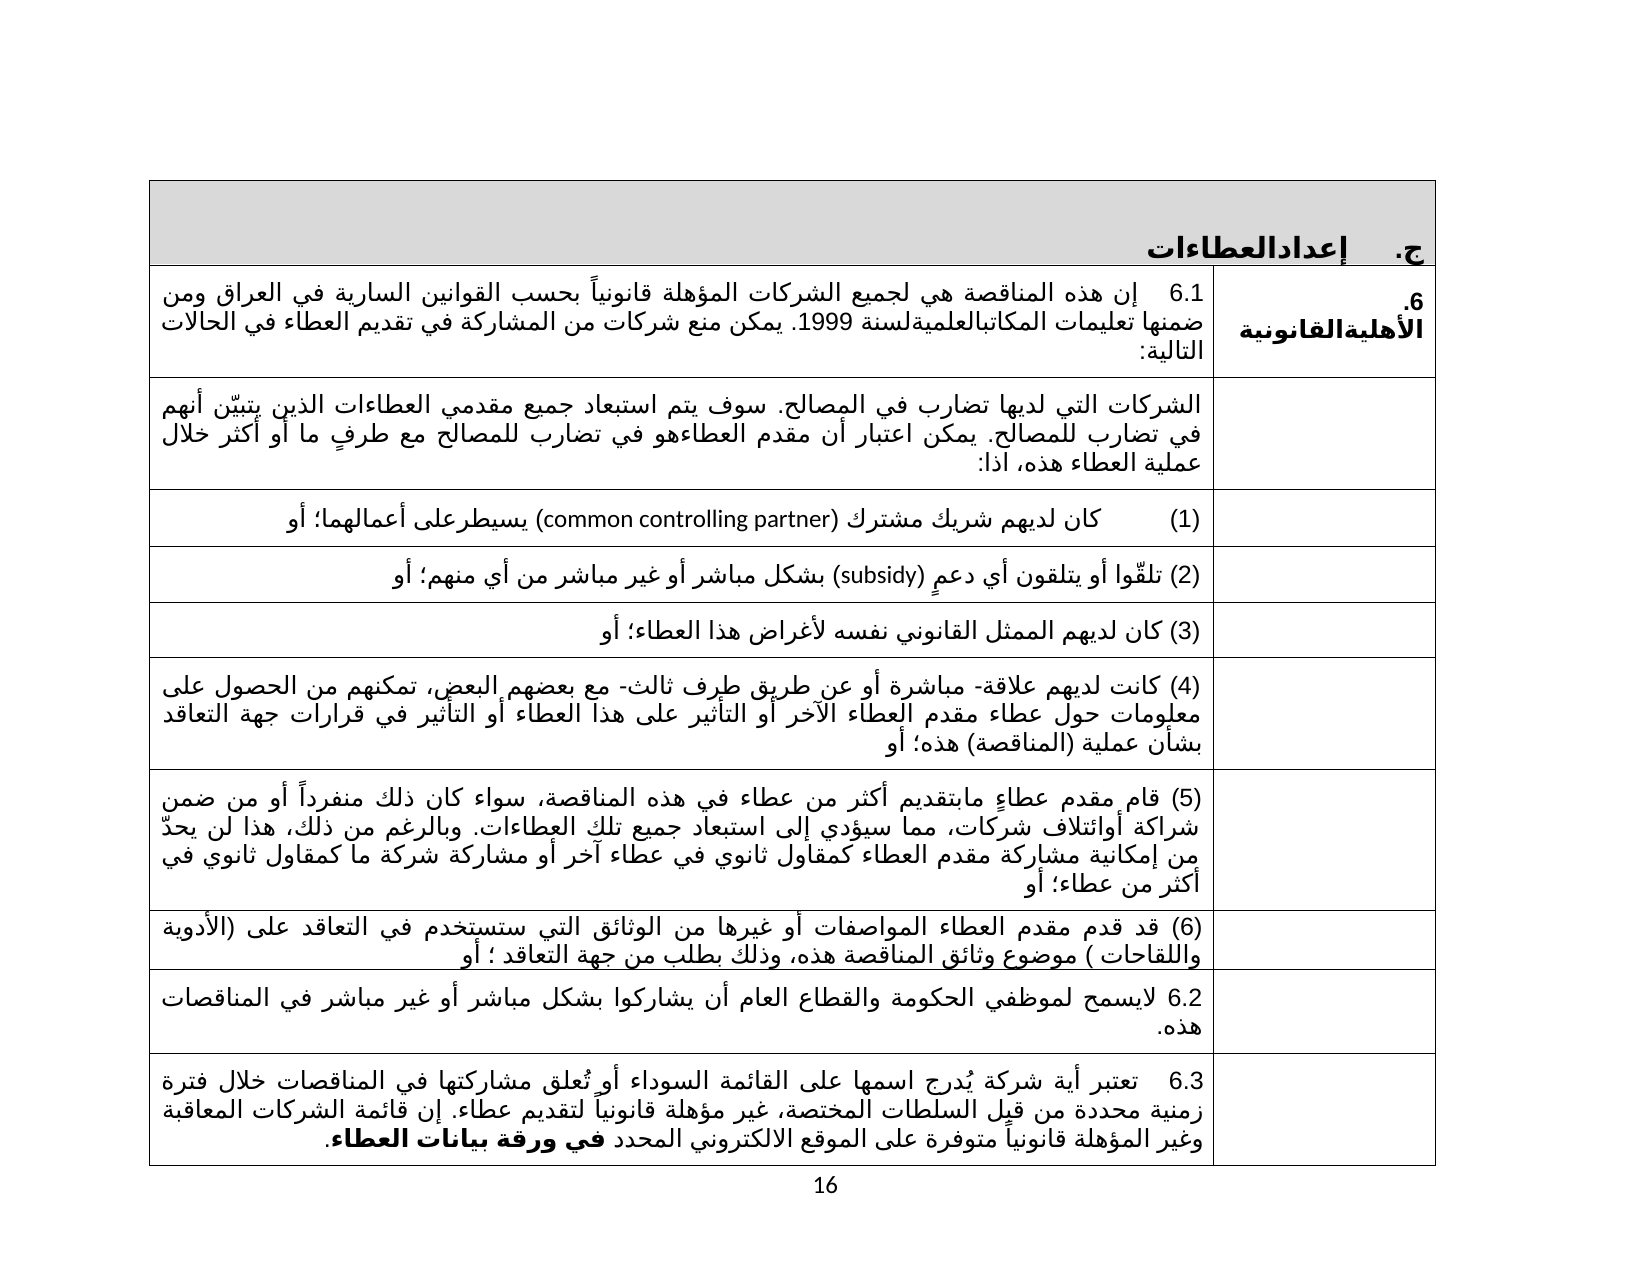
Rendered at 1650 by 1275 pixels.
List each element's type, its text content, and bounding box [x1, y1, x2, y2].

table_cell الشركات التي لديها تضارب في المصالح. سوف يتم استبعاد جميع مقدمي العطاءات الذين يتبيّن أنهم في تضارب للمصالح. يمكن اعتبار أن مقدم العطاءهو في تضارب للمصالح مع طرفٍ ما أو أكثر خلال عملية العطاء هذه، اذا: [150, 378, 1213, 489]
table_cell 6.2 لايسمح لموظفي الحكومة والقطاع العام أن يشاركوا بشكل مباشر أو غير مباشر في المناقصات هذه. [150, 970, 1213, 1052]
table_cell [1214, 547, 1435, 602]
table_cell [1214, 911, 1435, 969]
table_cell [150, 1054, 1213, 1165]
table_cell (6) قد قدم مقدم العطاء المواصفات أو غيرها من الوثائق التي ستستخدم في التعاقد على (الأدوية واللقاحات ) موضوع وثائق المناقصة هذه، وذلك بطلب من جهة التعاقد ؛ أو [150, 911, 1213, 969]
table_cell (4) كانت لديهم علاقة- مباشرة أو عن طريق طرف ثالث- مع بعضهم البعض، تمكنهم من الحصول على معلومات حول عطاء مقدم العطاء الآخر أو التأثير على هذا العطاء أو التأثير في قرارات جهة التعاقد بشأن عملية (المناقصة) هذه؛ أو [150, 658, 1213, 769]
table_cell [1214, 658, 1435, 769]
table_cell (3) كان لديهم الممثل القانوني نفسه لأغراض هذا العطاء؛ أو [150, 603, 1213, 657]
table_cell [1214, 490, 1435, 546]
table_cell 6. الأهليةالقانونية [1214, 266, 1435, 377]
table_cell [1214, 603, 1435, 657]
table_cell [1214, 770, 1435, 910]
table_cell 6.1 إن هذه المناقصة هي لجميع الشركات المؤهلة قانونياً بحسب القوانين السارية في العراق ومن ضمنها تعليمات المكاتبالعلميةلسنة 1999. يمكن منع شركات من المشاركة في تقديم العطاء في الحالات التالية: [150, 266, 1213, 377]
table_header ج. إعدادالعطاءات [150, 181, 1435, 264]
table_cell [1214, 1054, 1435, 1165]
table_cell [1214, 378, 1435, 489]
table_cell (2) تلقّوا أو يتلقون أي دعمٍ (subsidy) بشكل مباشر أو غير مباشر من أي منهم؛ أو [150, 547, 1213, 602]
table_cell (1) كان لديهم شريك مشترك (common controlling partner) يسيطرعلى أعمالهما؛ أو [150, 490, 1213, 546]
table_cell [1214, 970, 1435, 1052]
table_cell (5) قام مقدم عطاءٍ مابتقديم أكثر من عطاء في هذه المناقصة، سواء كان ذلك منفرداً أو من ضمن شراكة أوائتلاف شركات، مما سيؤدي إلى استبعاد جميع تلك العطاءات. وبالرغم من ذلك، هذا لن يحدّ من إمكانية مشاركة مقدم العطاء كمقاول ثانوي في عطاء آخر أو مشاركة شركة ما كمقاول ثانوي في أكثر من عطاء؛ أو [150, 770, 1213, 910]
